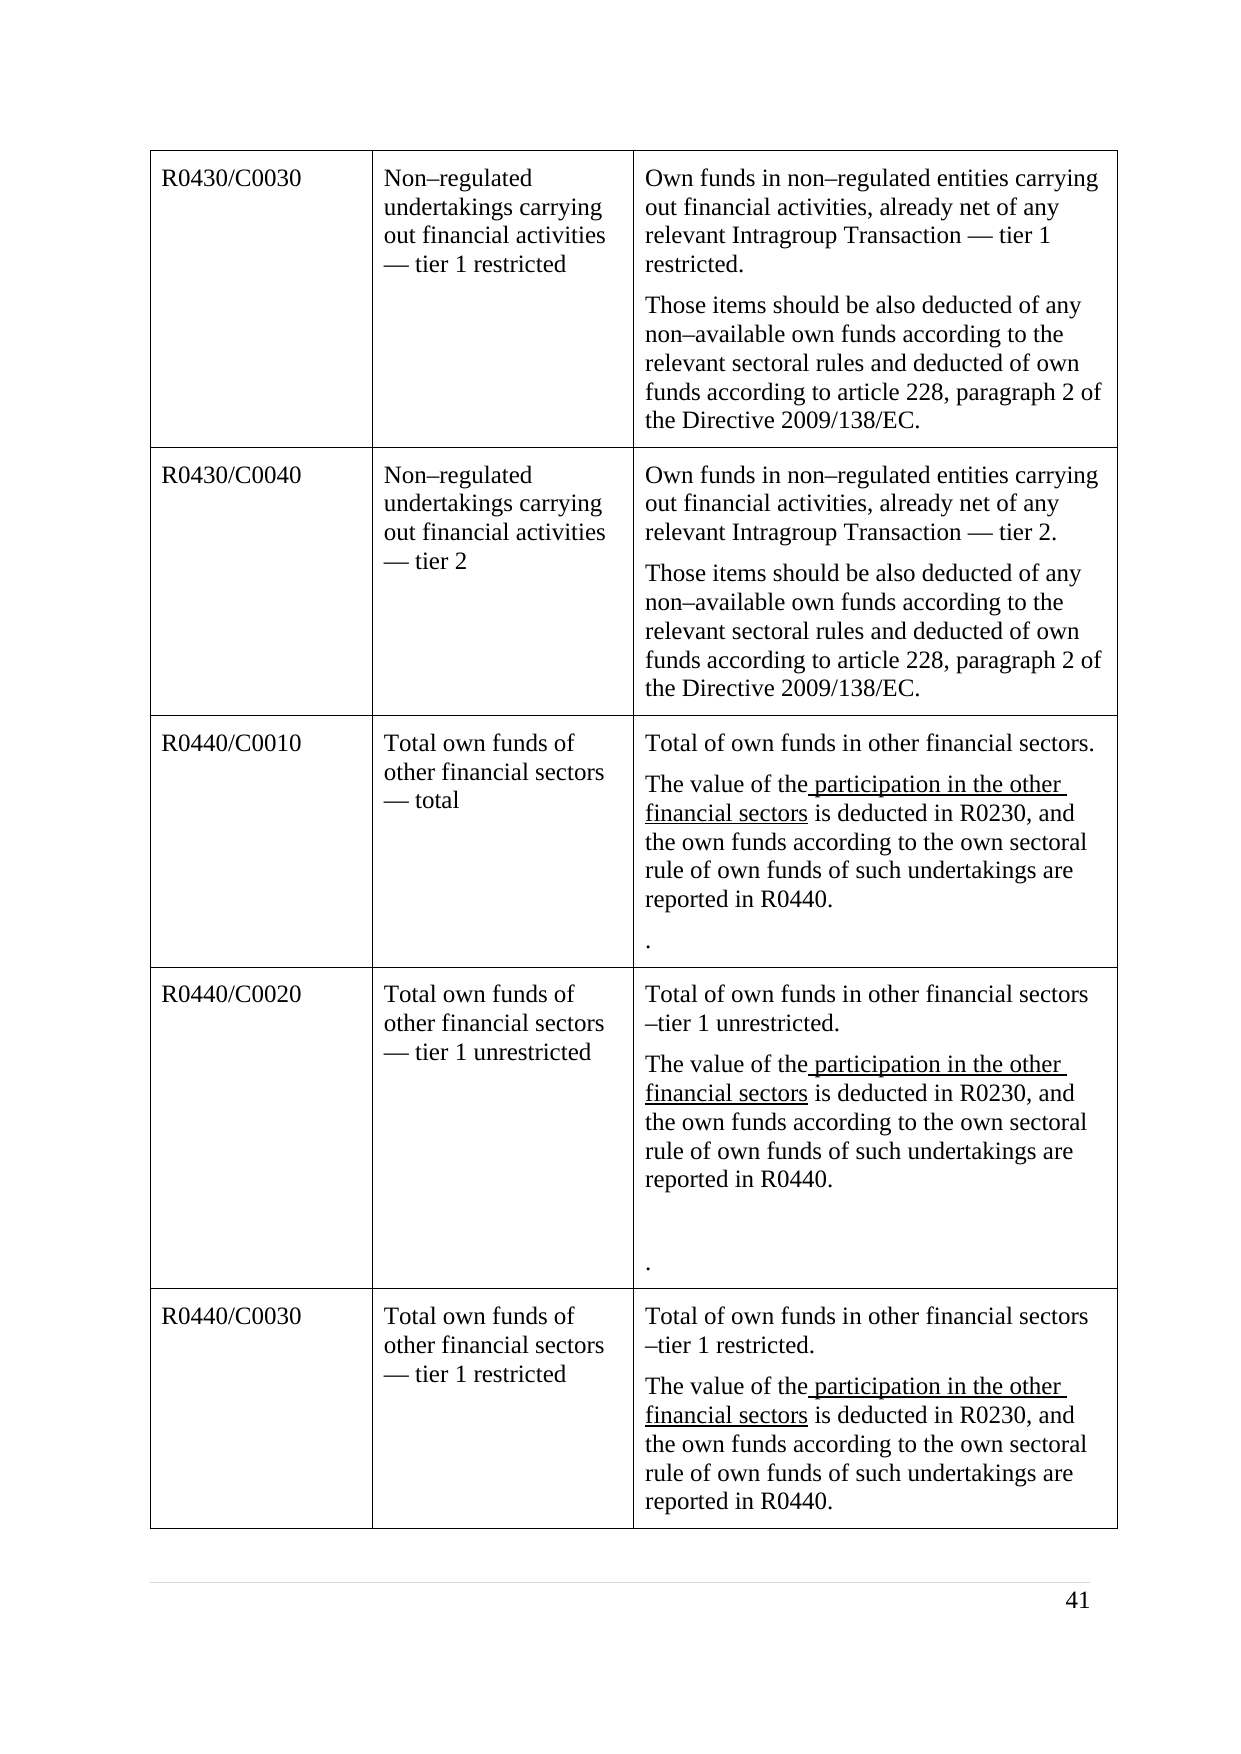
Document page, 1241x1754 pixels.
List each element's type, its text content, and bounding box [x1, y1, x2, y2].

table_cell Non–regulated undertakings carrying out financial activities — tier 1 restricted [373, 151, 633, 447]
table_cell R0440/C0010 [151, 716, 372, 967]
table_cell Total own funds of other financial sectors — total [373, 716, 633, 967]
table_cell Total own funds of other financial sectors — tier 1 unrestricted [373, 968, 633, 1288]
table_cell R0440/C0030 [151, 1289, 372, 1528]
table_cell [373, 1289, 633, 1528]
table_cell Total of own funds in other financial sectors. The value of the participation in the other financial sectors is deducted in R0230, and the own funds according to the own sectoral rule of own funds of such undertakings are reported in R0440. . [634, 716, 1117, 967]
table_cell R0440/C0020 [151, 968, 372, 1288]
table_cell Total of own funds in other financial sectors –tier 1 unrestricted. The value of the participation in the other financial sectors is deducted in R0230, and the own funds according to the own sectoral rule of own funds of such undertakings are reported in R0440. . [634, 968, 1117, 1288]
table_cell Own funds in non–regulated entities carrying out financial activities, already net of any relevant Intragroup Transaction — tier 2. Those items should be also deducted of any non–available own funds according to the relevant sectoral rules and deducted of own funds according to article 228, paragraph 2 of the Directive 2009/138/EC. [634, 448, 1117, 715]
table_cell Non–regulated undertakings carrying out financial activities — tier 2 [373, 448, 633, 715]
table_cell Own funds in non–regulated entities carrying out financial activities, already net of any relevant Intragroup Transaction — tier 1 restricted. Those items should be also deducted of any non–available own funds according to the relevant sectoral rules and deducted of own funds according to article 228, paragraph 2 of the Directive 2009/138/EC. [634, 151, 1117, 447]
table_cell R0430/C0040 [151, 448, 372, 715]
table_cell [634, 1289, 1117, 1528]
table_cell R0430/C0030 [151, 151, 372, 447]
